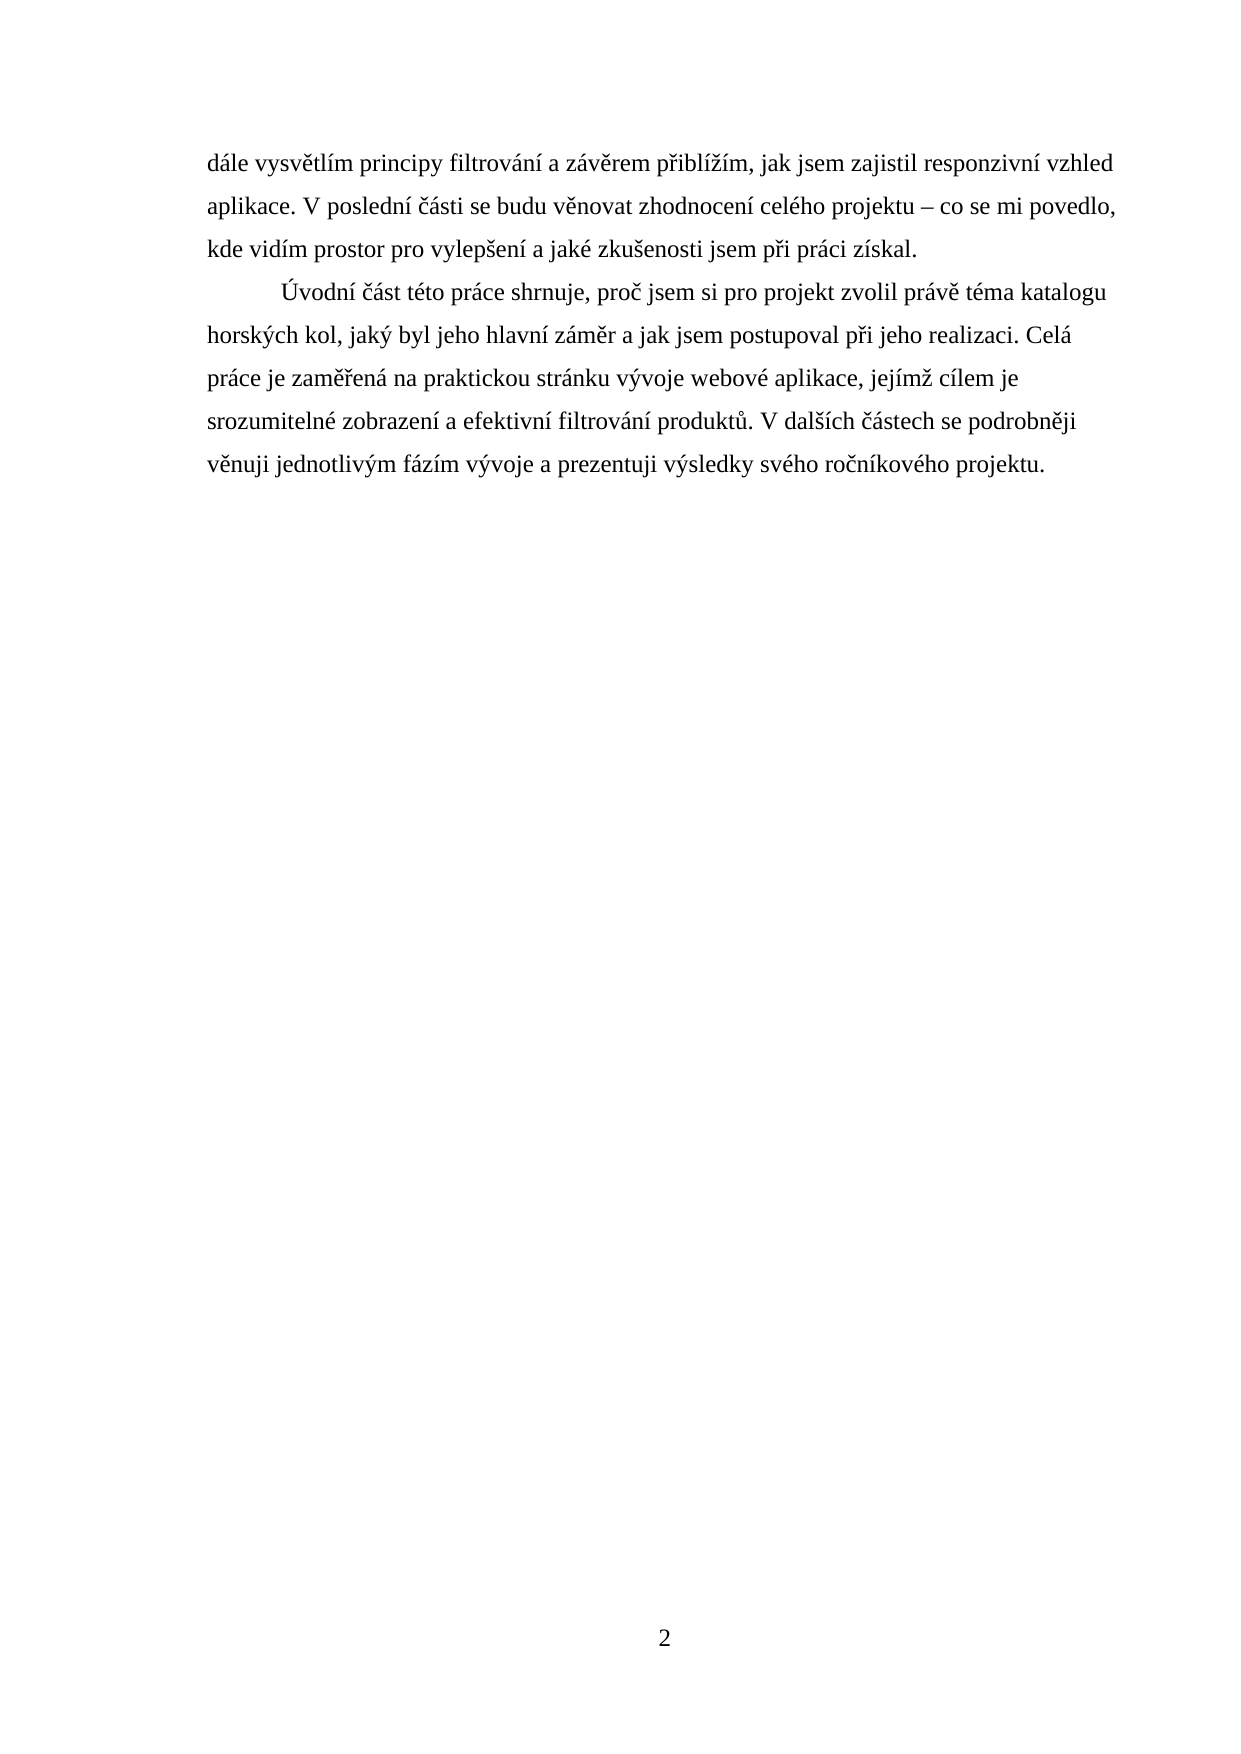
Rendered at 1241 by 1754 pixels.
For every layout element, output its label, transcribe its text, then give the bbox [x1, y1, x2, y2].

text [207, 148, 1122, 263]
text Úvodní část této práce shrnuje, proč jsem si pro projekt zvolil právě téma katalogu horských kol, jaký byl jeho hlavní záměr a jak jsem postupoval při jeho realizaci. Celá práce je zaměřená na praktickou stránku vývoje webové aplikace, jejímž cílem je srozumitelné zobrazení a efektivní filtrování produktů. V dalších částech se podrobněji věnuji jednotlivým fázím vývoje a prezentuji výsledky svého ročníkového projektu. [207, 277, 1122, 478]
